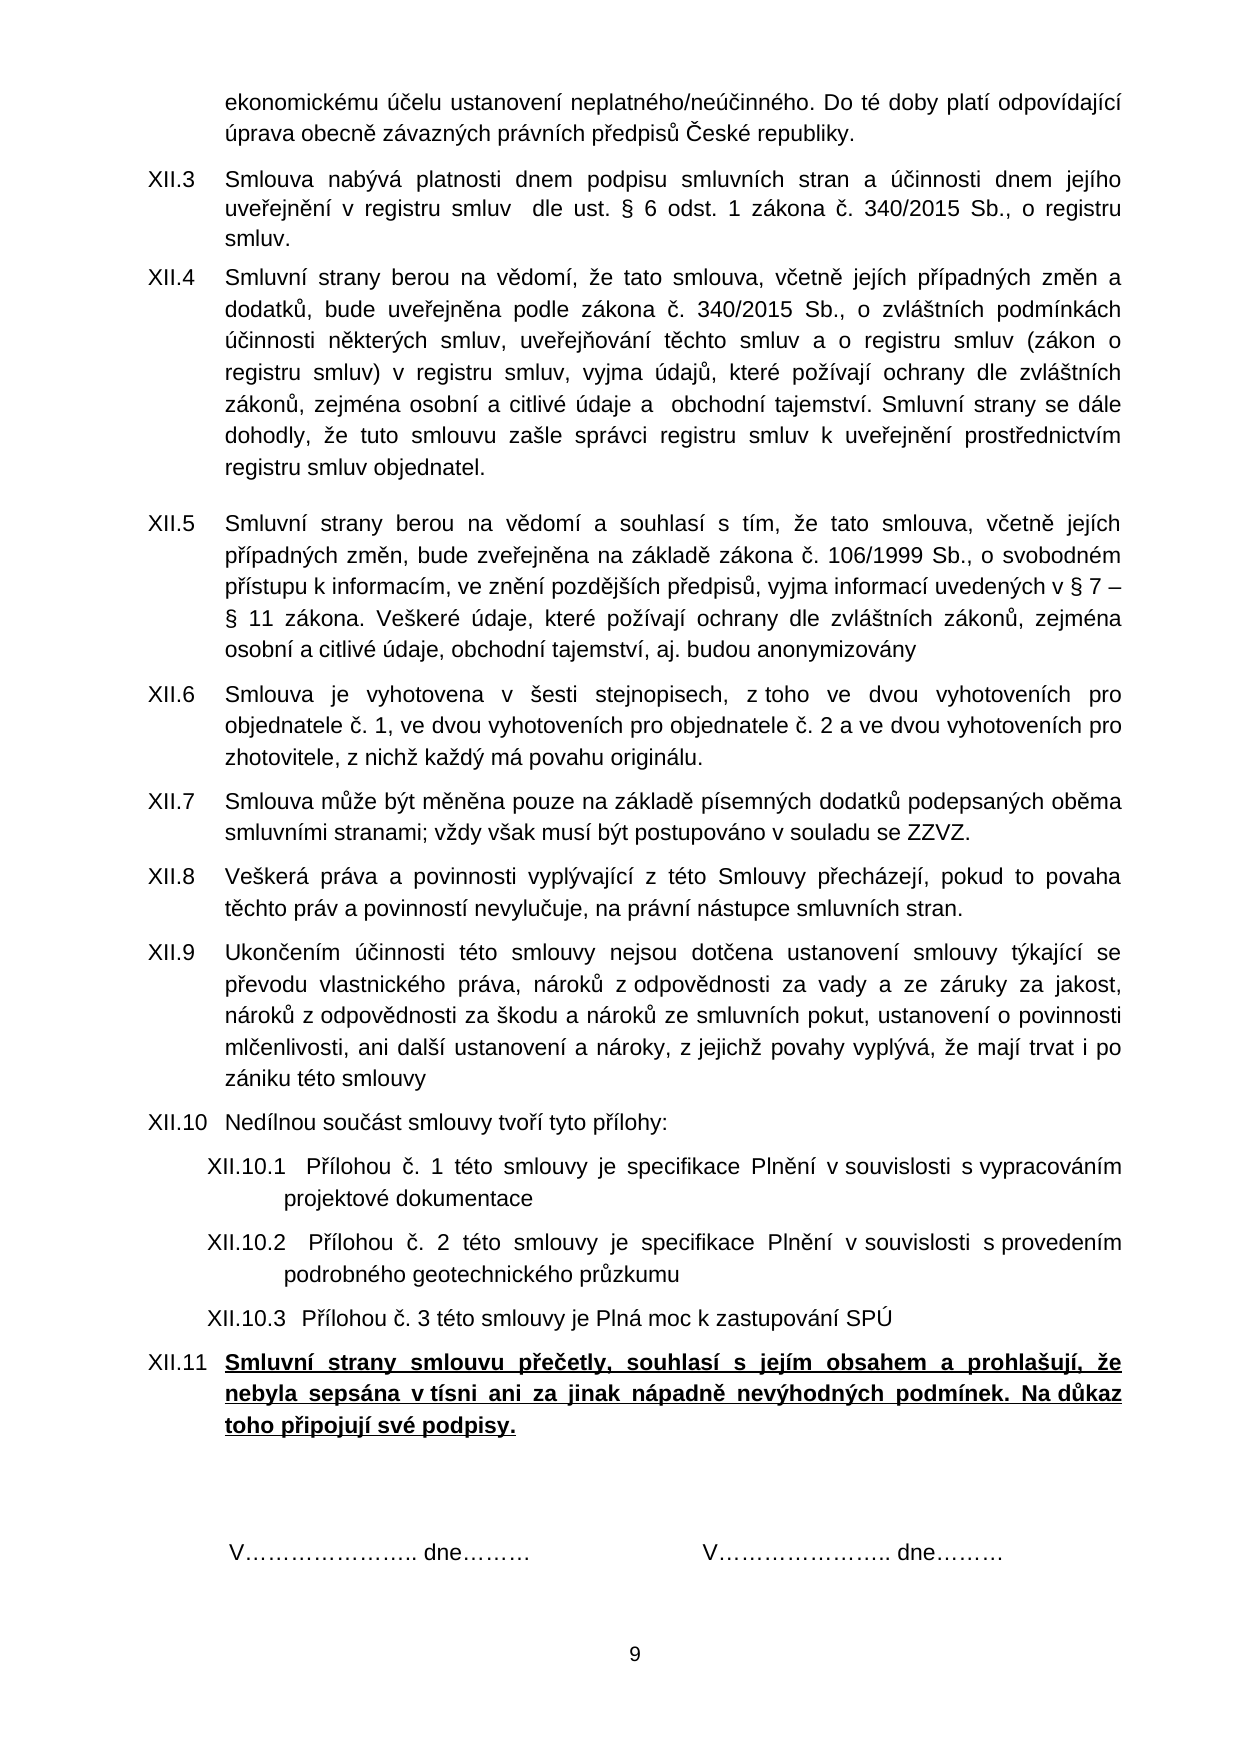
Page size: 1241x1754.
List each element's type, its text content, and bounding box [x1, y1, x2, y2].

list Veškerá práva a povinnosti vyplývající z této Smlouvy přecházejí, pokud to povaha těchto práv a povinností nevylučuje, na právní nástupce smluvních stran. [148, 863, 1122, 921]
list Nedílnou součást smlouvy tvoří tyto přílohy: [148, 1109, 1122, 1136]
list Přílohou č. 3 této smlouvy je Plná moc k zastupování SPÚ [207, 1304, 1122, 1331]
list Smlouva nabývá platnosti dnem podpisu smluvních stran a účinnosti dnem jejího uveřejnění v registru smluv dle ust. § 6 odst. 1 zákona č. 340/2015 Sb., o registru smluv. [148, 164, 1122, 252]
list Přílohou č. 1 této smlouvy je specifikace Plnění v souvislosti s vypracováním projektové dokumentace [207, 1153, 1122, 1211]
list Smlouva je vyhotovena v šesti stejnopisech, z toho ve dvou vyhotoveních pro objednatele č. 1, ve dvou vyhotoveních pro objednatele č. 2 a ve dvou vyhotoveních pro zhotovitele, z nichž každý má povahu originálu. [148, 681, 1122, 770]
list Ukončením účinnosti této smlouvy nejsou dotčena ustanovení smlouvy týkající se převodu vlastnického práva, nároků z odpovědnosti za vady a ze záruky za jakost, nároků z odpovědnosti za škodu a nároků ze smluvních pokut, ustanovení o povinnosti mlčenlivosti, ani další ustanovení a nároky, z jejichž povahy vyplývá, že mají trvat i po zániku této smlouvy [148, 939, 1122, 1092]
list Přílohou č. 2 této smlouvy je specifikace Plnění v souvislosti s provedením podrobného geotechnického průzkumu [207, 1229, 1122, 1287]
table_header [148, 1539, 627, 1583]
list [148, 89, 1122, 147]
list Smluvní strany berou na vědomí, že tato smlouva, včetně jejích případných změn a dodatků, bude uveřejněna podle zákona č. 340/2015 Sb., o zvláštních podmínkách účinnosti některých smluv, uveřejňování těchto smluv a o registru smluv (zákon o registru smluv) v registru smluv, vyjma údajů, které požívají ochrany dle zvláštních zákonů, zejména osobní a citlivé údaje a obchodní tajemství. Smluvní strany se dále dohodly, že tuto smlouvu zašle správci registru smluv k uveřejnění prostřednictvím registru smluv objednatel. [148, 264, 1122, 480]
list Smluvní strany berou na vědomí a souhlasí s tím, že tato smlouva, včetně jejích případných změn, bude zveřejněna na základě zákona č. 106/1999 Sb., o svobodném přístupu k informacím, ve znění pozdějších předpisů, vyjma informací uvedených v § 7 – § 11 zákona. Veškeré údaje, které požívají ochrany dle zvláštních zákonů, zejména osobní a citlivé údaje, obchodní tajemství, aj. budou anonymizovány [148, 510, 1122, 663]
list Smluvní strany smlouvu přečetly, souhlasí s jejím obsahem a prohlašují, že nebyla sepsána v tísni ani za jinak nápadně nevýhodných podmínek. Na důkaz toho připojují své podpisy. [148, 1349, 1122, 1438]
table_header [628, 1539, 1107, 1583]
list Smlouva může být měněna pouze na základě písemných dodatků podepsaných oběma smluvními stranami; vždy však musí být postupováno v souladu se ZZVZ. [148, 788, 1122, 846]
